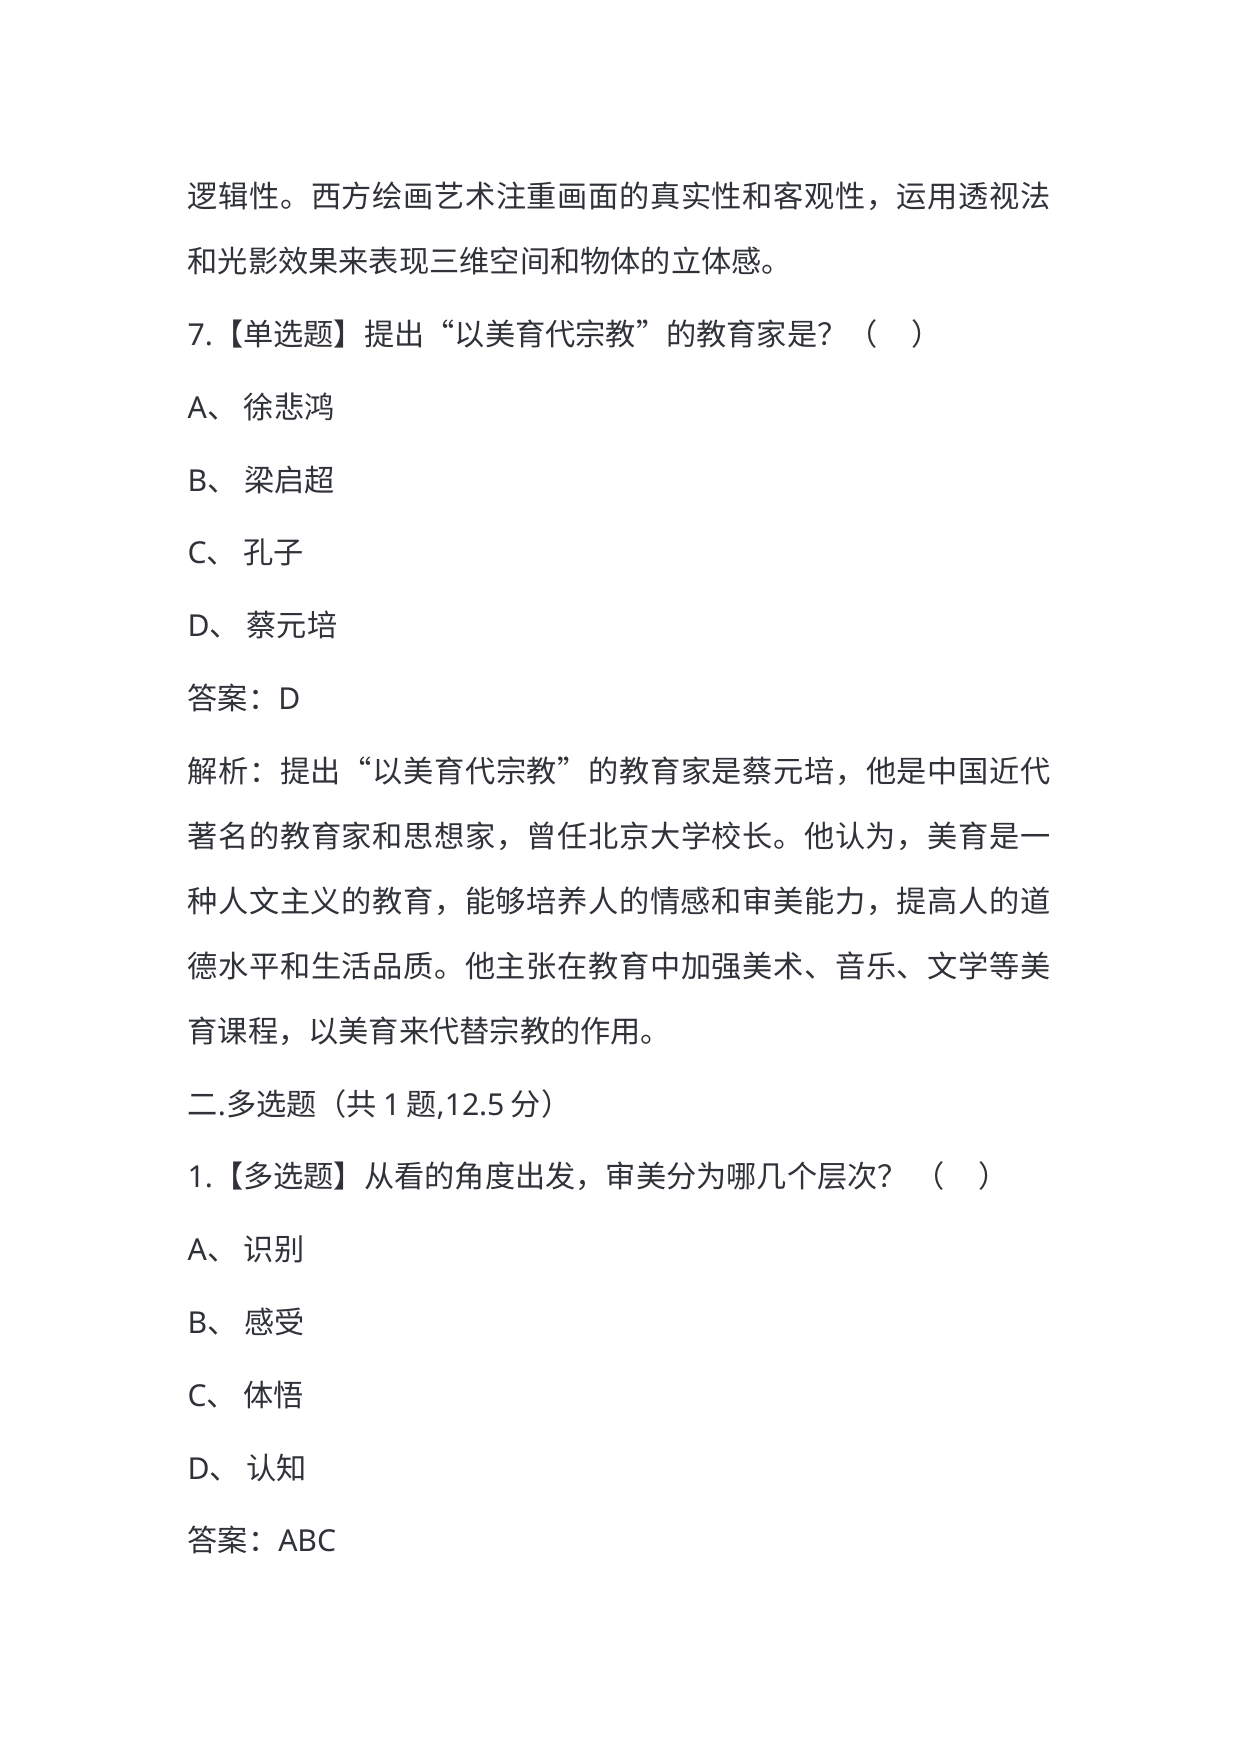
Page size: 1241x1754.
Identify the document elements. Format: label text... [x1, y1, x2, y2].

text D、 认知 [187, 1433, 1053, 1498]
text 解析：提出“以美育代宗教”的教育家是蔡元培，他是中国近代著名的教育家和思想家，曾任北京大学校长。他认为，美育是一种人文主义的教育，能够培养人的情感和审美能力，提高人的道德水平和生活品质。他主张在教育中加强美术、音乐、文学等美育课程，以美育来代替宗教的作用。 [187, 737, 1053, 1062]
text 7.【单选题】提出“以美育代宗教”的教育家是？（ ） [187, 300, 1053, 365]
text 二.多选题（共1题,12.5分） [187, 1069, 1053, 1134]
text C、 体悟 [187, 1361, 1053, 1426]
text B、 梁启超 [187, 445, 1053, 510]
text B、 感受 [187, 1288, 1053, 1353]
text A、 徐悲鸿 [187, 373, 1053, 438]
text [187, 162, 1053, 292]
text 答案：ABC [187, 1506, 1053, 1571]
text D、 蔡元培 [187, 591, 1053, 656]
text A、 识别 [187, 1215, 1053, 1280]
text 1.【多选题】从看的角度出发，审美分为哪几个层次？ （ ） [187, 1142, 1053, 1207]
text C、 孔子 [187, 518, 1053, 583]
text 答案：D [187, 664, 1053, 729]
